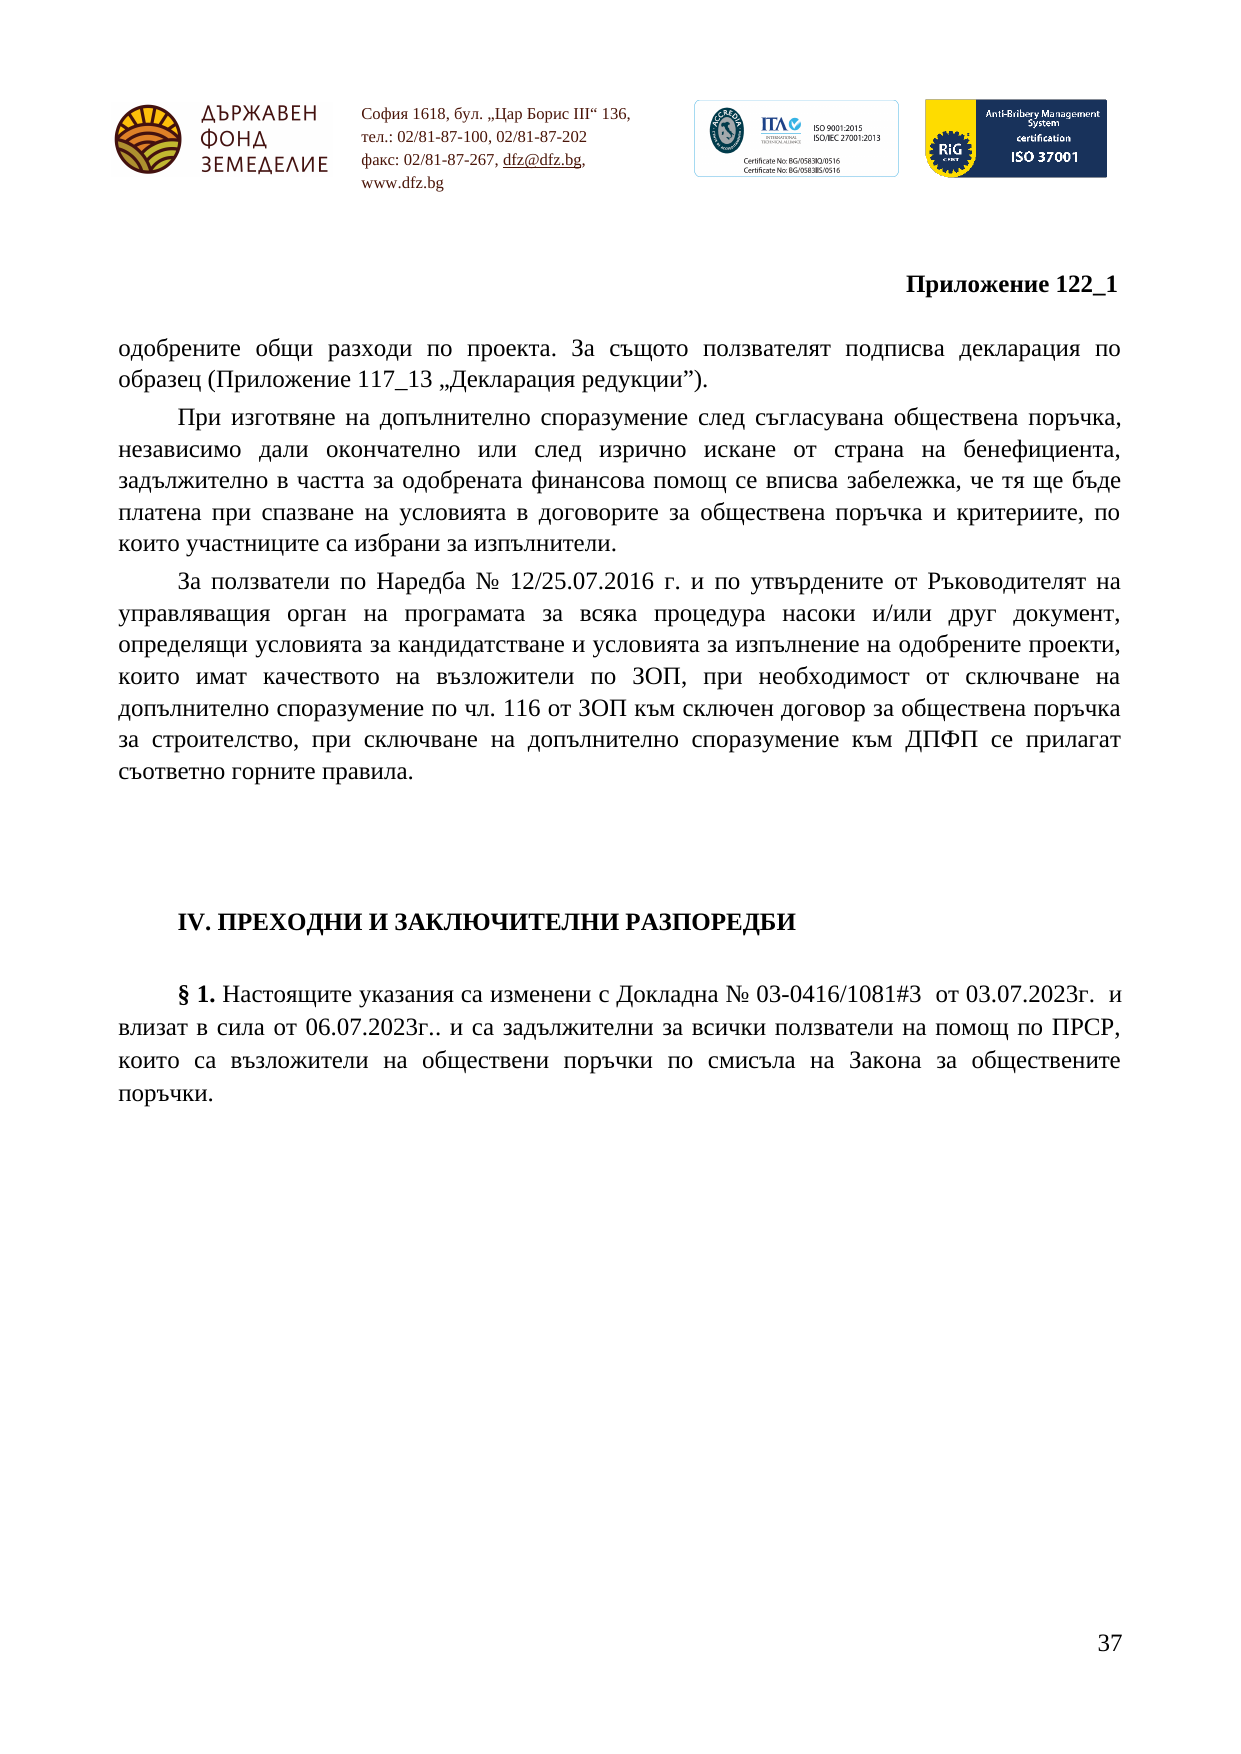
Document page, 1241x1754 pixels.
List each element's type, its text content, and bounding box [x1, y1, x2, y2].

text При изготвяне на допълнително споразумение след съгласувана обществена поръчка, независимо дали окончателно или след изрично искане от страна на бенефициента, задължително в частта за одобрената финансова помощ се вписва забележка, че тя ще бъде платена при спазване на условията в договорите за обществена поръчка и критериите, по които участниците са избрани за изпълнители. [118, 402, 1122, 557]
text За ползватели по Наредба № 12/25.07.2016 г. и по утвърдените от Ръководителят на управляващия орган на програмата за всяка процедура насоки и/или друг документ, определящи условията за кандидатстване и условията за изпълнение на одобрените проекти, които имат качеството на възложители по ЗОП, при необходимост от сключване на допълнително споразумение по чл. 116 от ЗОП към сключен договор за обществена поръчка за строителство, при сключване на допълнително споразумение към ДПФП се прилагат съответно горните правила. [118, 566, 1122, 784]
picture [921, 75, 1111, 201]
picture [693, 100, 900, 178]
text § 1. Настоящите указания са изменени с Докладна № 03-0416/1081#3 от 03.07.2023г. и влизат в сила от 06.07.2023г.. и са задължителни за всички ползватели на помощ по ПРСР, които са възложители на обществени поръчки по смисъла на Закона за обществените поръчки. [118, 979, 1122, 1107]
subtitle ІV. ПРЕХОДНИ И ЗАКЛЮЧИТЕЛНИ РАЗПОРЕДБИ [118, 907, 1122, 936]
picture [111, 102, 333, 177]
